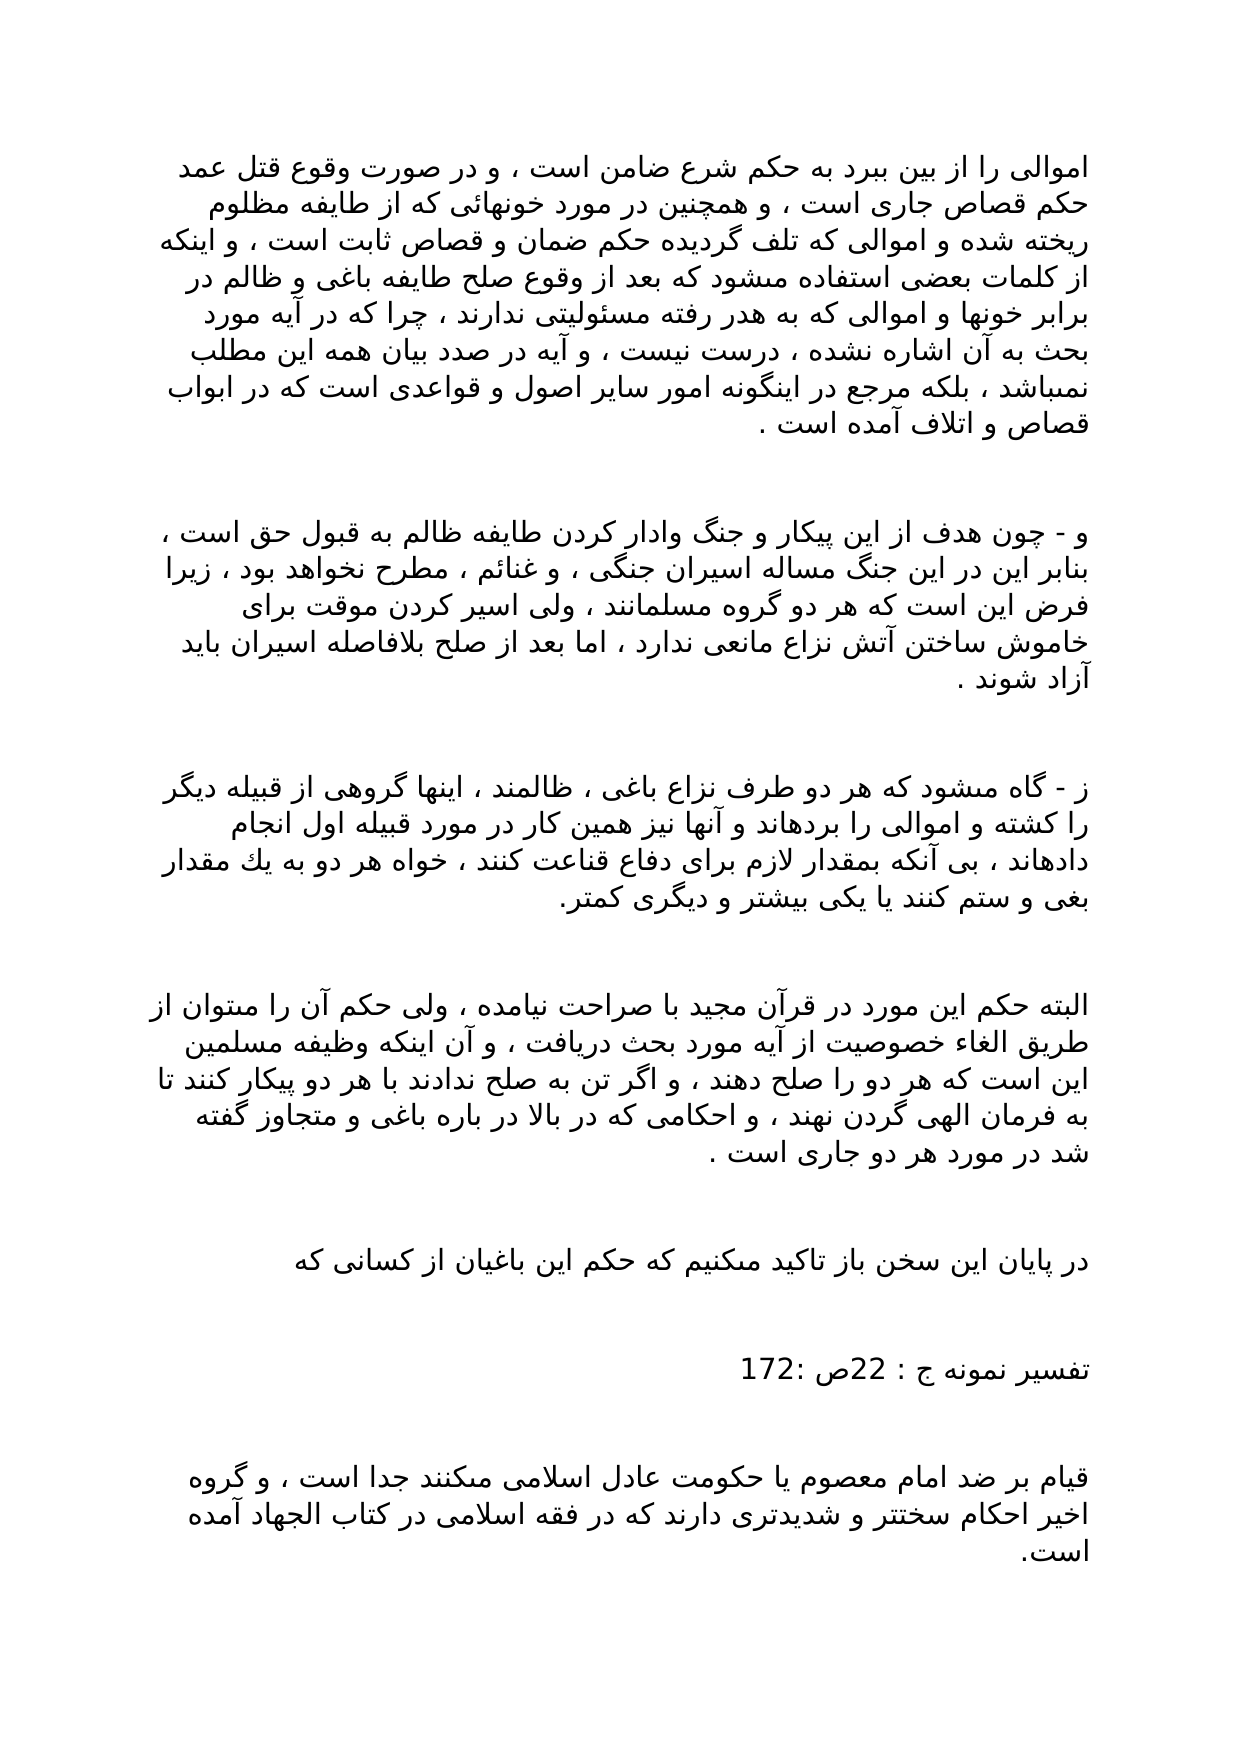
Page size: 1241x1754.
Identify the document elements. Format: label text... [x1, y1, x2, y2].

text اموالى را از بين ببرد به حكم شرع ضامن است ، و در صورت وقوع قتل عمد حكم قصاص جارى است ، و همچنين در مورد خونهائى كه از طايفه مظلوم ريخته شده و اموالى كه تلف گرديده حكم ضمان و قصاص ثابت است ، و اينكه از كلمات بعضى استفاده مى‏شود كه بعد از وقوع صلح طايفه باغى و ظالم در برابر خونها و اموالى كه به هدر رفته مسئوليتى ندارند ، چرا كه در آيه مورد بحث به آن اشاره نشده ، درست نيست ، و آيه در صدد بيان همه اين مطلب نمى‏باشد ، بلكه مرجع در اينگونه امور ساير اصول و قواعدى است كه در ابواب قصاص و اتلاف آمده است . [150, 150, 1090, 441]
text ز - گاه مى‏شود كه هر دو طرف نزاع باغى ، ظالمند ، اينها گروهى از قبيله ديگر را كشته و اموالى را برده‏اند و آنها نيز همين كار در مورد قبيله اول انجام داده‏اند ، بى آنكه بمقدار لازم براى دفاع قناعت كنند ، خواه هر دو به يك مقدار بغى و ستم كنند يا يكى بيشتر و ديگرى كمتر. [150, 770, 1090, 914]
text البته حكم اين مورد در قرآن مجيد با صراحت نيامده ، ولى حكم آن را مى‏توان از طريق الغاء خصوصيت از آيه مورد بحث دريافت ، و آن اينكه وظيفه مسلمين اين است كه هر دو را صلح دهند ، و اگر تن به صلح ندادند با هر دو پيكار كنند تا به فرمان الهى گردن نهند ، و احكامى كه در بالا در باره باغى و متجاوز گفته شد در مورد هر دو جارى است . [150, 989, 1090, 1169]
text قيام بر ضد امام معصوم يا حكومت عادل اسلامى مى‏كنند جدا است ، و گروه اخير احكام سخت‏تر و شديدترى دارند كه در فقه اسلامى در كتاب الجهاد آمده است. [150, 1461, 1090, 1568]
text در پايان اين سخن باز تاكيد مى‏كنيم كه حكم اين باغيان از كسانى كه [150, 1244, 1090, 1278]
text و - چون هدف از اين پيكار و جنگ وادار كردن طايفه ظالم به قبول حق است ، بنابر اين در اين جنگ مساله اسيران جنگى ، و غنائم ، مطرح نخواهد بود ، زيرا فرض اين است كه هر دو گروه مسلمانند ، ولى اسير كردن موقت براى خاموش ساختن آتش نزاع مانعى ندارد ، اما بعد از صلح بلافاصله اسيران بايد آزاد شوند . [150, 515, 1090, 696]
text تفسير نمونه ج : 22ص :172 [150, 1352, 1090, 1386]
